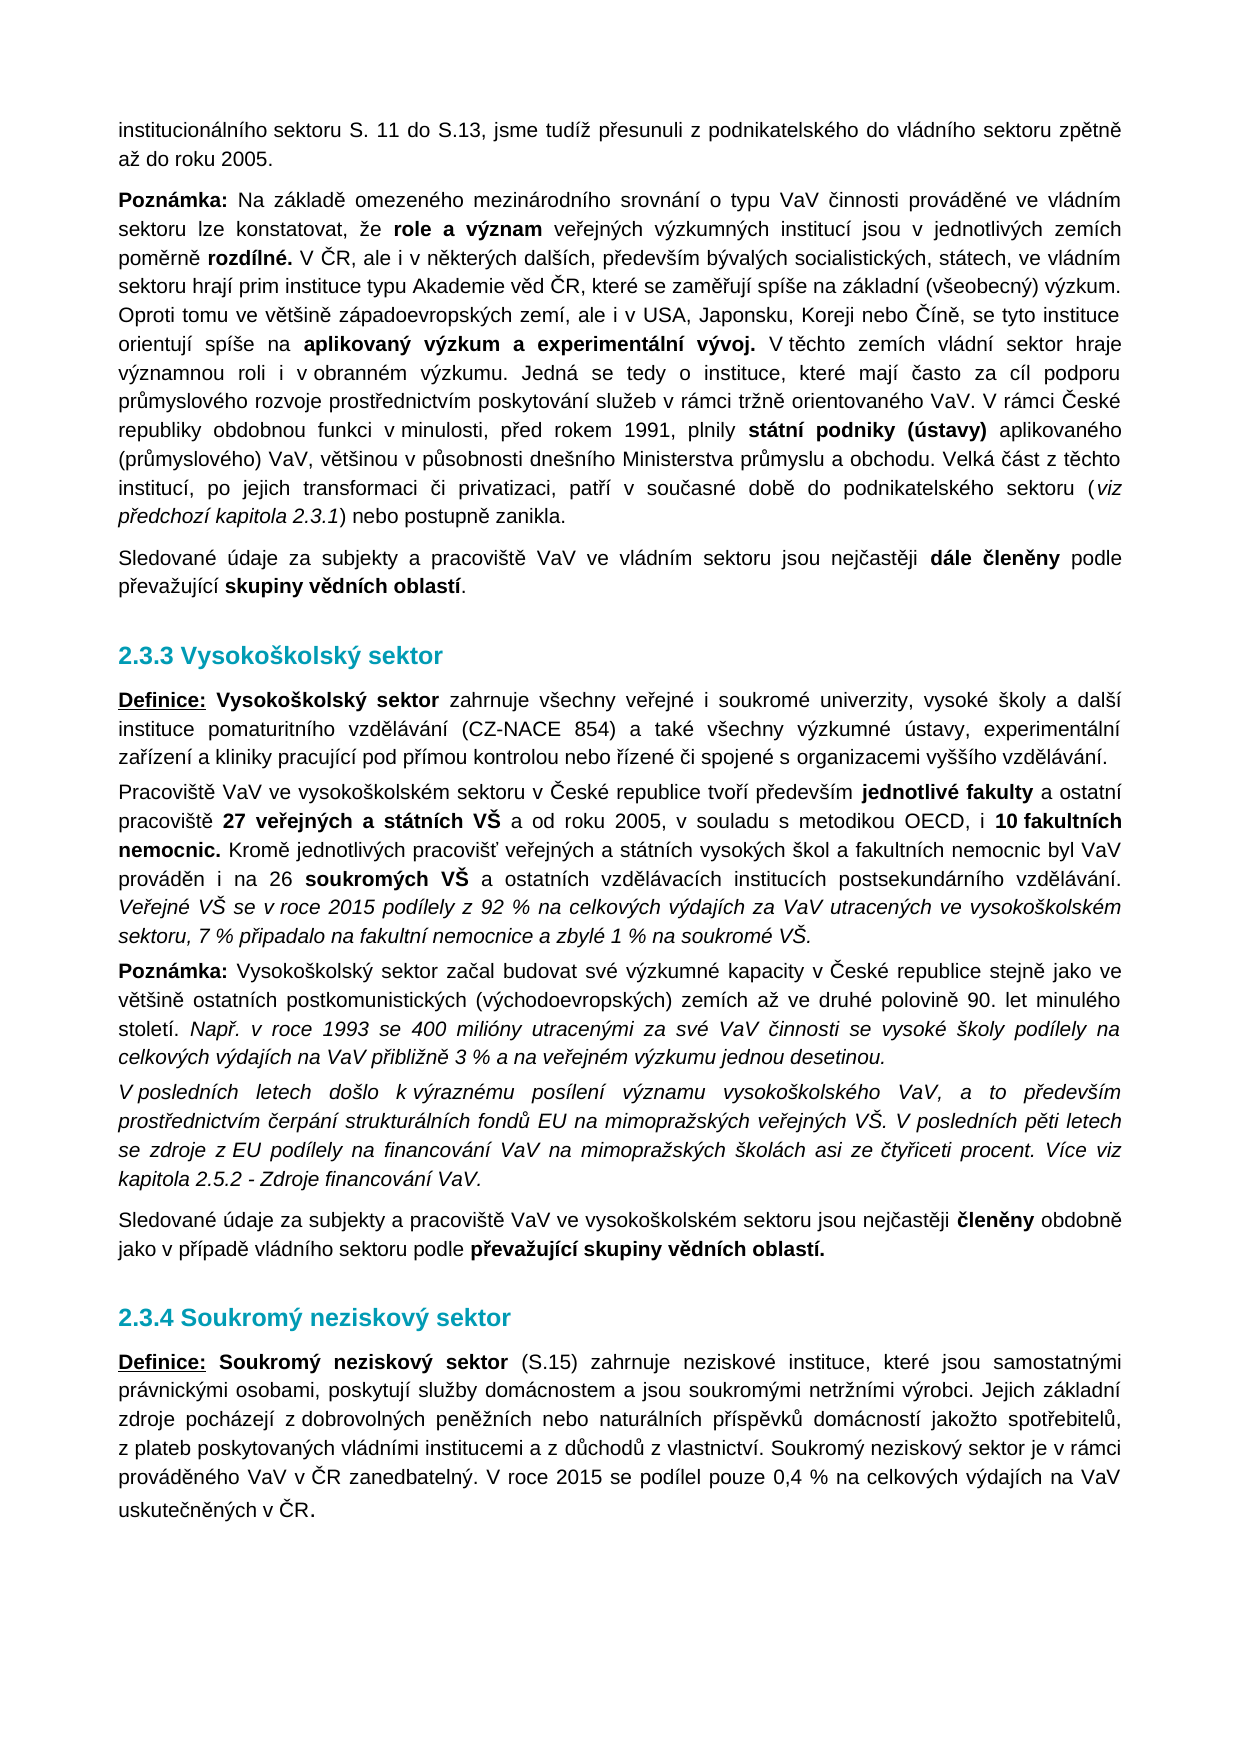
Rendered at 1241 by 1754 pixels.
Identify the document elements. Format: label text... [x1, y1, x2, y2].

text V posledních letech došlo k výraznému posílení významu vysokoškolského VaV, a to především prostřednictvím čerpání strukturálních fondů EU na mimopražských veřejných VŠ. V posledních pěti letech se zdroje z EU podílely na financování VaV na mimopražských školách asi ze čtyřiceti procent. Více viz kapitola 2.5.2 - Zdroje financování VaV. [118, 1080, 1122, 1190]
text Poznámka: Vysokoškolský sektor začal budovat své výzkumné kapacity v České republice stejně jako ve většině ostatních postkomunistických (východoevropských) zemích až ve druhé polovině 90. let minulého století. Např. v roce 1993 se 400 milióny utracenými za své VaV činnosti se vysoké školy podílely na celkových výdajích na VaV přibližně 3 % a na veřejném výzkumu jednou desetinou. [118, 959, 1122, 1069]
text Sledované údaje za subjekty a pracoviště VaV ve vládním sektoru jsou nejčastěji dále členěny podle převažující skupiny vědních oblastí. [118, 546, 1122, 598]
text Sledované údaje za subjekty a pracoviště VaV ve vysokoškolském sektoru jsou nejčastěji členěny obdobně jako v případě vládního sektoru podle převažující skupiny vědních oblastí. [118, 1208, 1122, 1260]
text Poznámka: Na základě omezeného mezinárodního srovnání o typu VaV činnosti prováděné ve vládním sektoru lze konstatovat, že role a význam veřejných výzkumných institucí jsou v jednotlivých zemích poměrně rozdílné. V ČR, ale i v některých dalších, především bývalých socialistických, státech, ve vládním sektoru hrají prim instituce typu Akademie věd ČR, které se zaměřují spíše na základní (všeobecný) výzkum. Oproti tomu ve většině západoevropských zemí, ale i v USA, Japonsku, Koreji nebo Číně, se tyto instituce orientují spíše na aplikovaný výzkum a experimentální vývoj. V těchto zemích vládní sektor hraje významnou roli i v obranném výzkumu. Jedná se tedy o instituce, které mají často za cíl podporu průmyslového rozvoje prostřednictvím poskytování služeb v rámci tržně orientovaného VaV. V rámci České republiky obdobnou funkci v minulosti, před rokem 1991, plnily státní podniky (ústavy) aplikovaného (průmyslového) VaV, většinou v působnosti dnešního Ministerstva průmyslu a obchodu. Velká část z těchto institucí, po jejich transformaci či privatizaci, patří v současné době do podnikatelského sektoru (viz předchozí kapitola 2.3.1) nebo postupně zanikla. [118, 188, 1122, 528]
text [118, 118, 1122, 171]
text Definice: Soukromý neziskový sektor (S.15) zahrnuje neziskové instituce, které jsou samostatnými právnickými osobami, poskytují služby domácnostem a jsou soukromými netržními výrobci. Jejich základní zdroje pocházejí z dobrovolných peněžních nebo naturálních příspěvků domácností jakožto spotřebitelů, z plateb poskytovaných vládními institucemi a z důchodů z vlastnictví. Soukromý neziskový sektor je v rámci prováděného VaV v ČR zanedbatelný. V roce 2015 se podílel pouze 0,4 % na celkových výdajích na VaV uskutečněných v ČR. [118, 1349, 1122, 1523]
text Definice: Vysokoškolský sektor zahrnuje všechny veřejné i soukromé univerzity, vysoké školy a další instituce pomaturitního vzdělávání (CZ-NACE 854) a také všechny výzkumné ústavy, experimentální zařízení a kliniky pracující pod přímou kontrolou nebo řízené či spojené s organizacemi vyššího vzdělávání. [118, 688, 1122, 769]
subtitle 2.3.4 Soukromý neziskový sektor [118, 1303, 1122, 1331]
text Pracoviště VaV ve vysokoškolském sektoru v České republice tvoří především jednotlivé fakulty a ostatní pracoviště 27 veřejných a státních VŠ a od roku 2005, v souladu s metodikou OECD, i 10 fakultních nemocnic. Kromě jednotlivých pracovišť veřejných a státních vysokých škol a fakultních nemocnic byl VaV prováděn i na 26 soukromých VŠ a ostatních vzdělávacích institucích postsekundárního vzdělávání. Veřejné VŠ se v roce 2015 podílely z 92 % na celkových výdajích za VaV utracených ve vysokoškolském sektoru, 7 % připadalo na fakultní nemocnice a zbylé 1 % na soukromé VŠ. [118, 780, 1122, 948]
subtitle 2.3.3 Vysokoškolský sektor [118, 641, 1122, 669]
